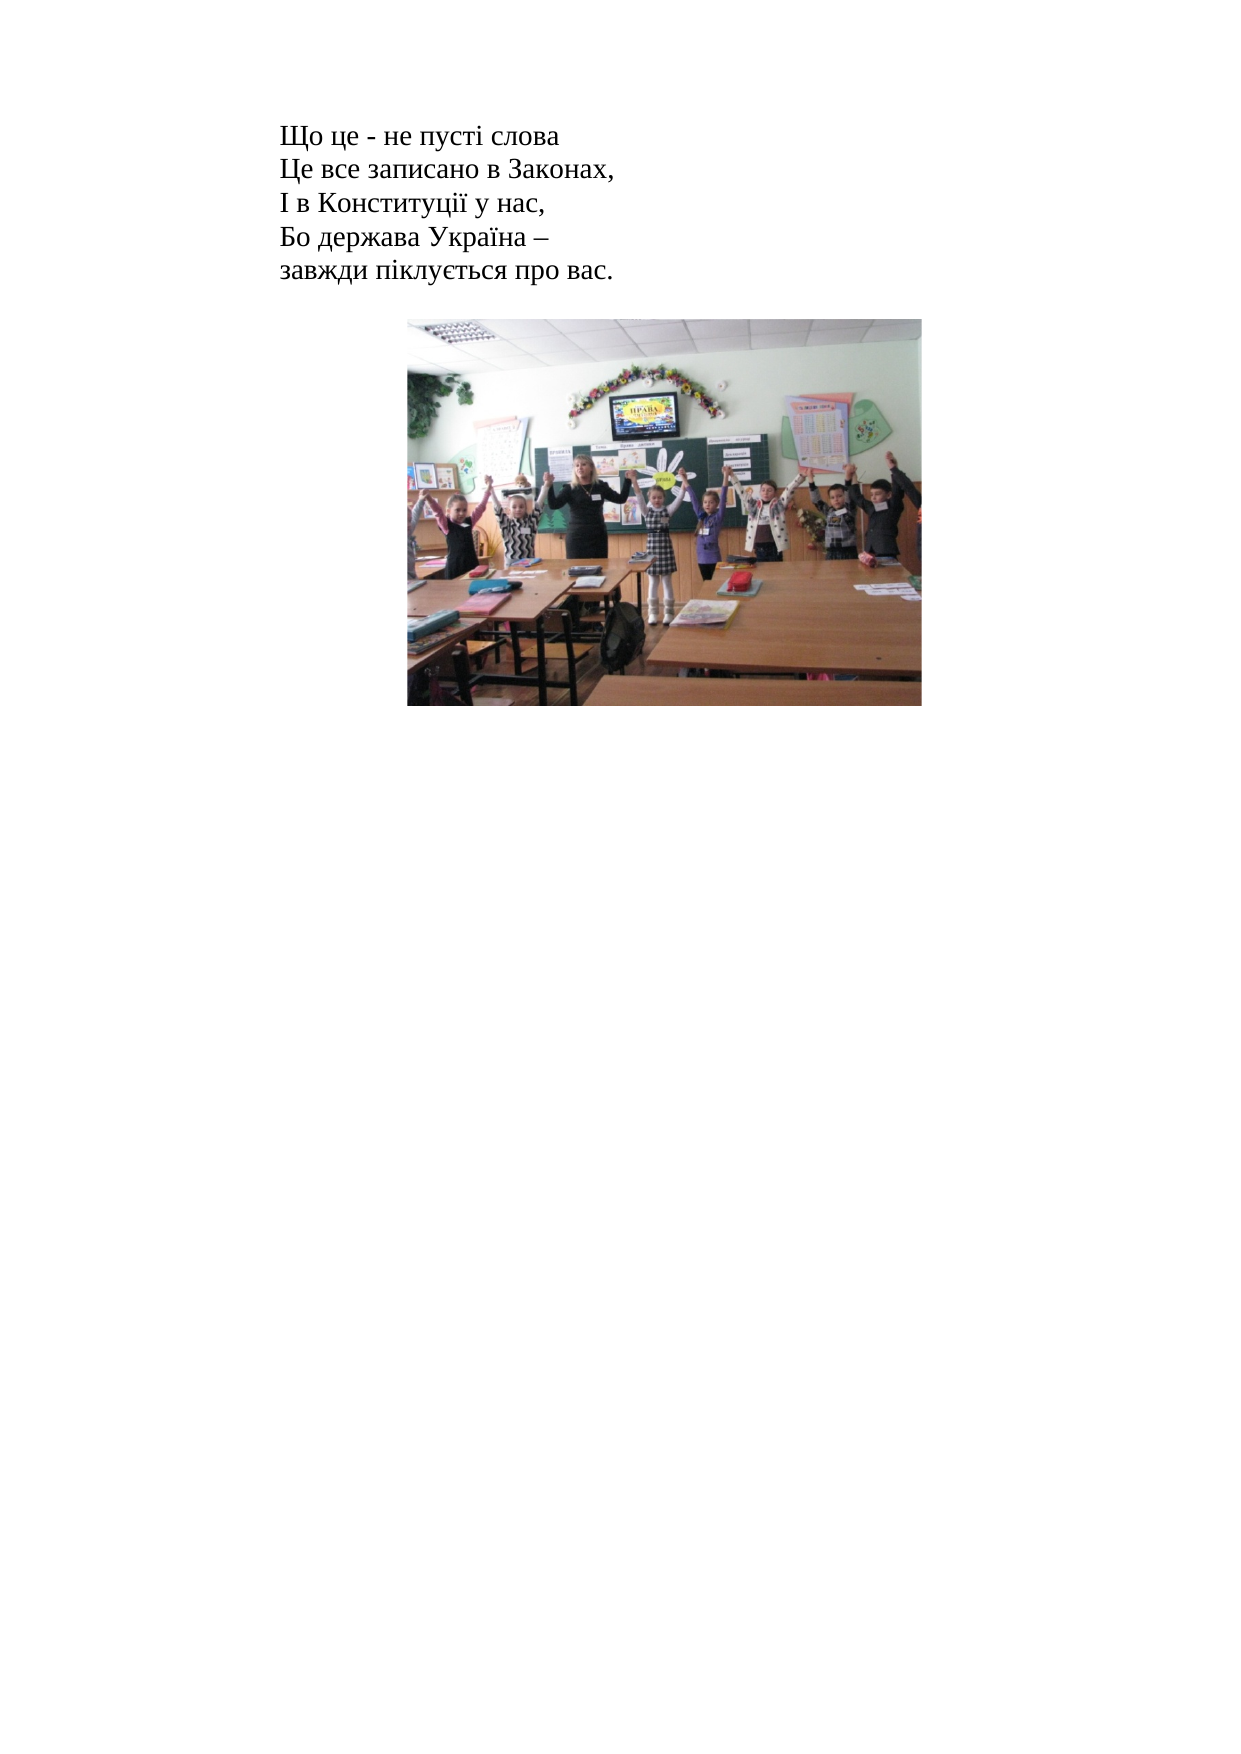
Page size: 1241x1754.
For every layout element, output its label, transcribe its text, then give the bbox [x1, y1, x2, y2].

text завжди піклується про вас. [177, 252, 1152, 286]
text Бо держава Україна – [177, 219, 1152, 252]
text Що це - не пусті слова [177, 118, 1152, 152]
text Це все записано в Законах, [177, 152, 1152, 185]
text І в Конституції у нас, [177, 185, 1152, 219]
picture [407, 319, 922, 706]
